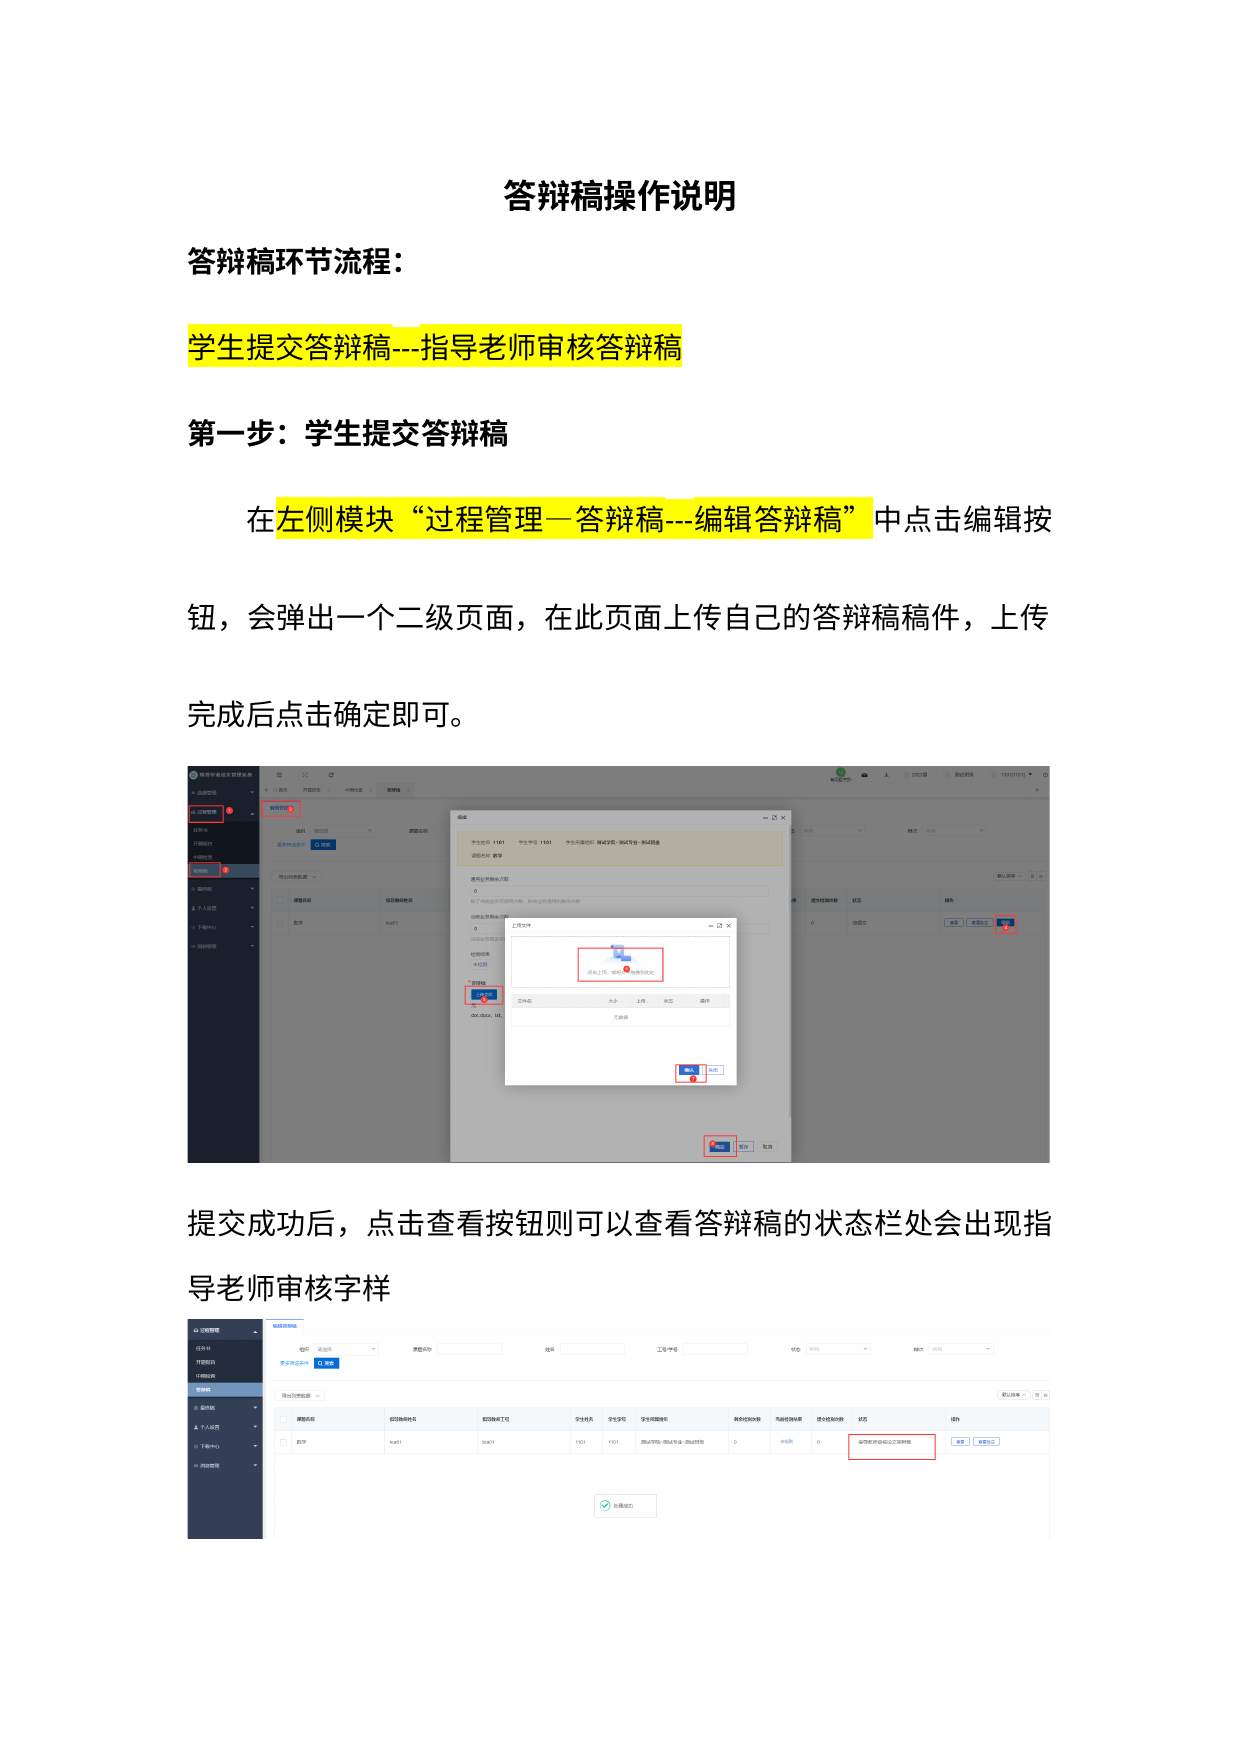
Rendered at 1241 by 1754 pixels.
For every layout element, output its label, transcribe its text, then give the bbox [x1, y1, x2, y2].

picture [187, 766, 1050, 1163]
text 在左侧模块“过程管理—答辩稿---编辑答辩稿”中点击编辑按钮，会弹出一个二级页面，在此页面上传自己的答辩稿稿件，上传完成后点击确定即可。 [187, 485, 1053, 745]
text 第一步：学生提交答辩稿 [187, 399, 1053, 464]
text 学生提交答辩稿---指导老师审核答辩稿 [187, 313, 1053, 378]
text 提交成功后，点击查看按钮则可以查看答辩稿的状态栏处会出现指导老师审核字样 [187, 1189, 1053, 1319]
picture [187, 1319, 1051, 1539]
text 答辩稿环节流程： [187, 227, 1053, 292]
text 答辩稿操作说明 [187, 162, 1053, 227]
